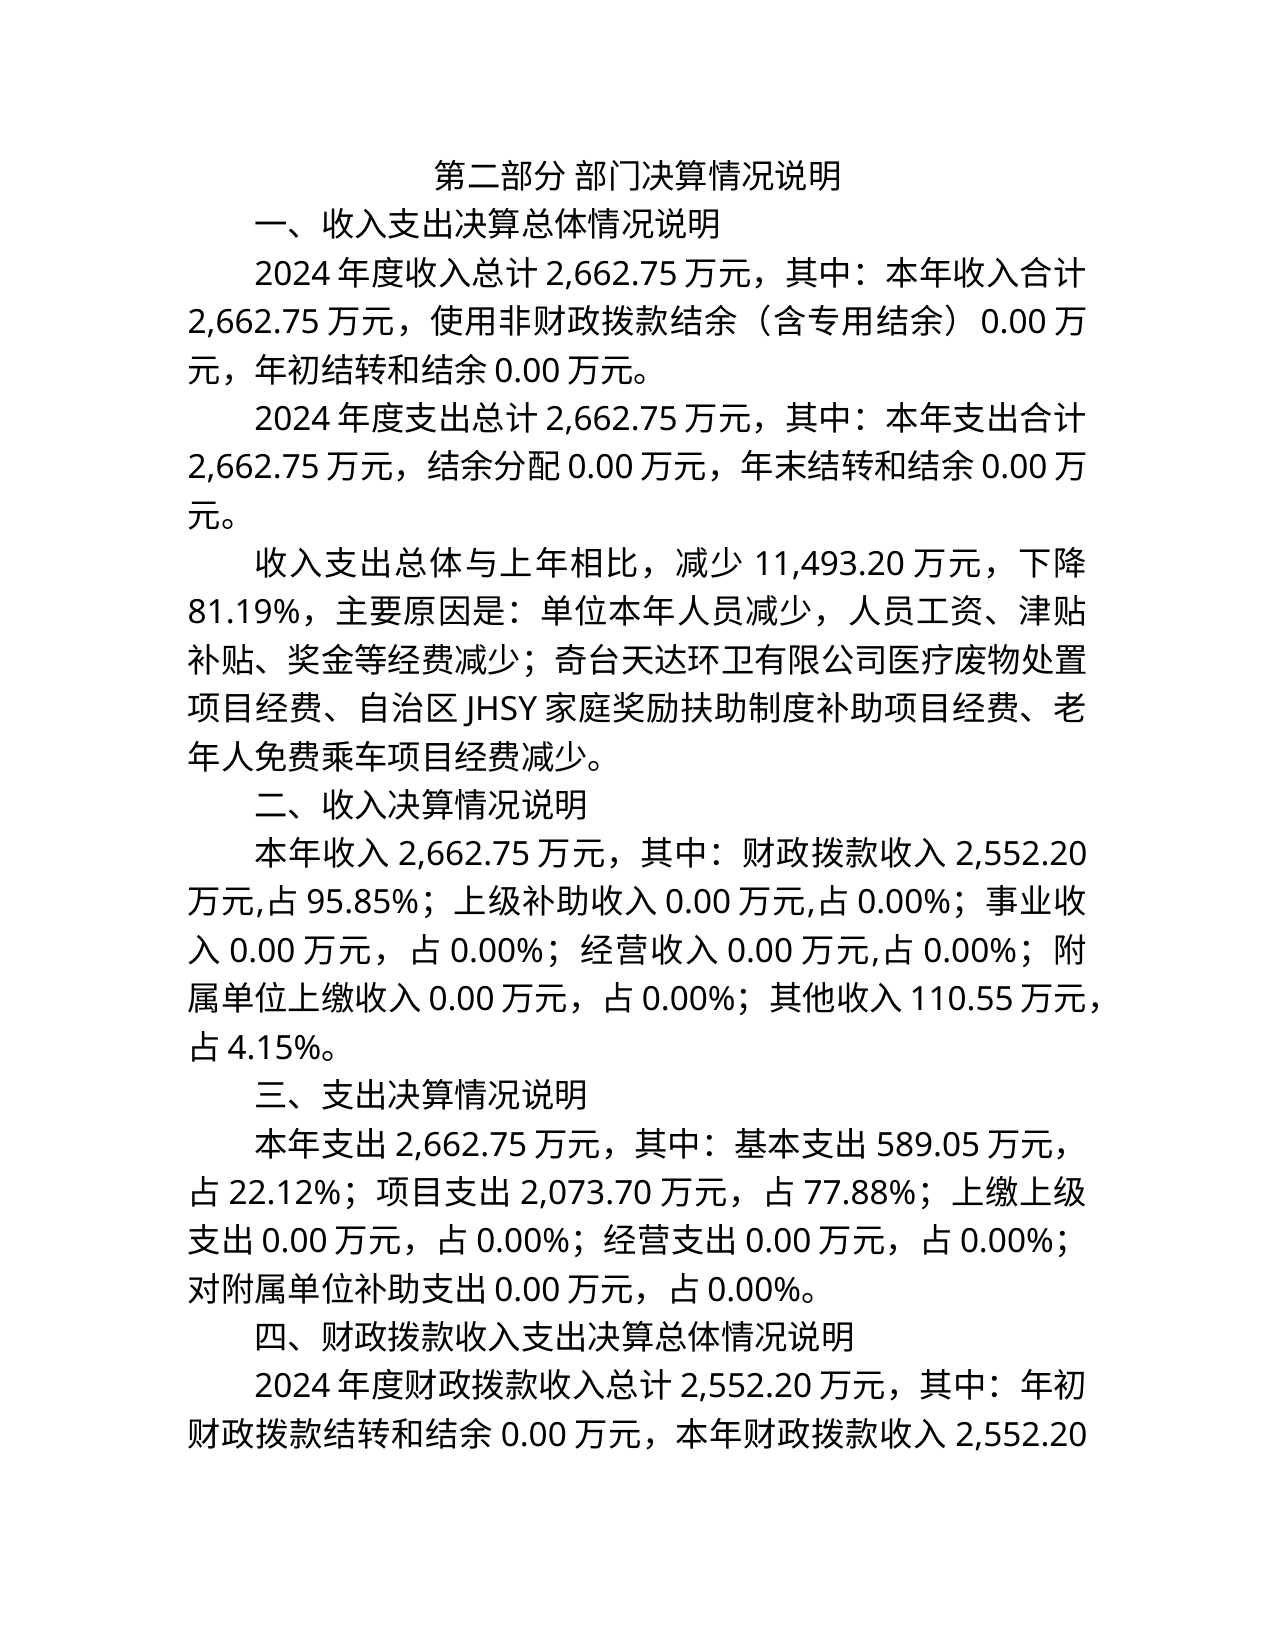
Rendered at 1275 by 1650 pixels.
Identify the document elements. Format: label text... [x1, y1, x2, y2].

text 本年收入2,662.75万元，其中：财政拨款收入2,552.20万元,占95.85%；上级补助收入0.00万元,占0.00%；事业收入0.00万元，占0.00%；经营收入0.00万元,占0.00%；附属单位上缴收入0.00万元，占0.00%；其他收入110.55万元，占4.15%。 [187, 827, 1087, 1069]
text 本年支出2,662.75万元，其中：基本支出589.05万元，占22.12%；项目支出2,073.70万元，占77.88%；上缴上级支出0.00万元，占0.00%；经营支出0.00万元，占0.00%；对附属单位补助支出0.00万元，占0.00%。 [187, 1117, 1087, 1311]
text 收入支出总体与上年相比，减少11,493.20万元，下降81.19%，主要原因是：单位本年人员减少，人员工资、津贴补贴、奖金等经费减少；奇台天达环卫有限公司医疗废物处置项目经费、自治区JHSY家庭奖励扶助制度补助项目经费、老年人免费乘车项目经费减少。 [187, 537, 1087, 779]
text 四、财政拨款收入支出决算总体情况说明 [187, 1311, 1087, 1359]
text 2024年度收入总计2,662.75万元，其中：本年收入合计2,662.75万元，使用非财政拨款结余（含专用结余）0.00万元，年初结转和结余0.00万元。 [187, 246, 1087, 392]
text 第二部分 部门决算情况说明 [187, 150, 1087, 198]
text 三、支出决算情况说明 [187, 1069, 1087, 1117]
text 一、收入支出决算总体情况说明 [187, 198, 1087, 246]
text 二、收入决算情况说明 [187, 779, 1087, 827]
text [187, 1359, 1087, 1456]
text 2024年度支出总计2,662.75万元，其中：本年支出合计2,662.75万元，结余分配0.00万元，年末结转和结余0.00万元。 [187, 392, 1087, 537]
